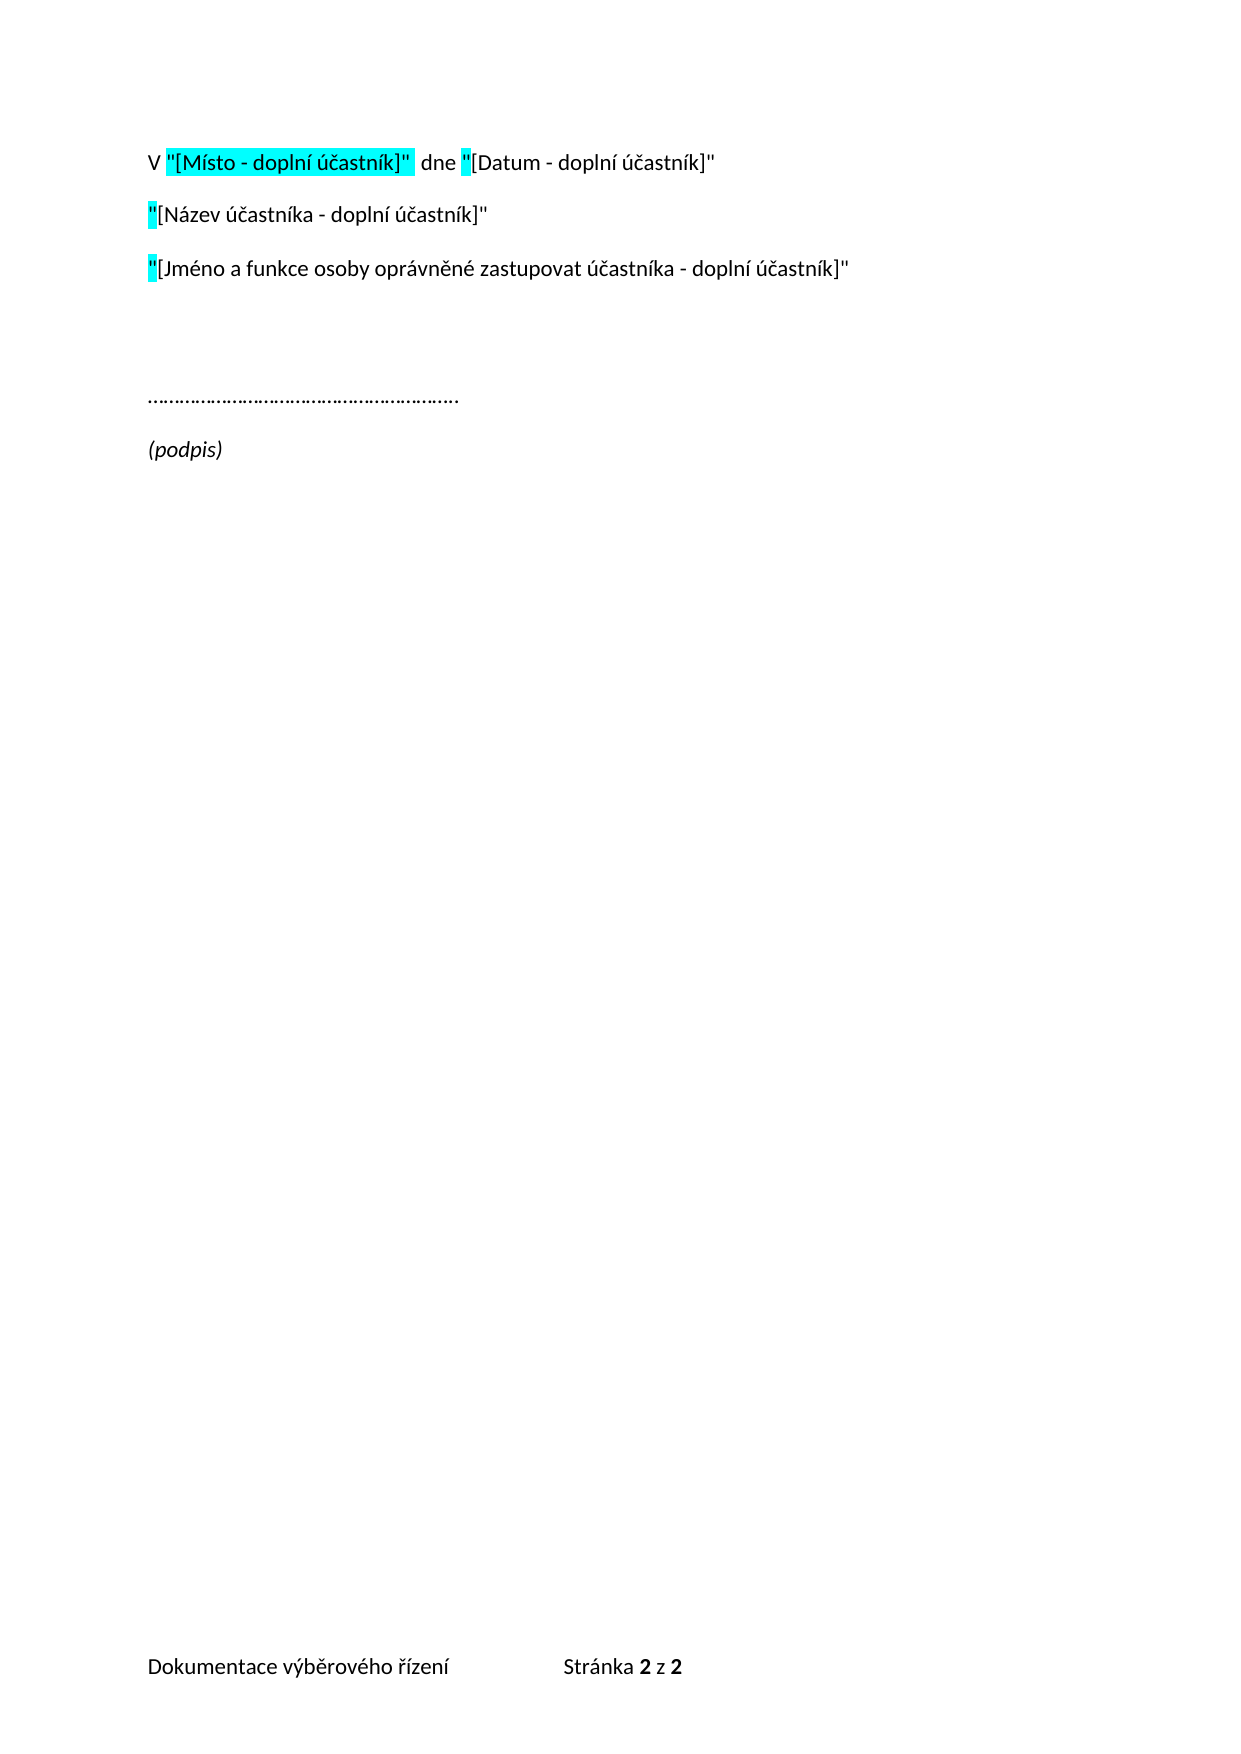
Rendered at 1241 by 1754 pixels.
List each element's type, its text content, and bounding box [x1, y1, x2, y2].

text V dne [471, 148, 1093, 176]
text V dne [148, 148, 166, 176]
text (podpis) [148, 435, 1093, 463]
text V dne [415, 148, 461, 176]
text ………………………………………………….. [148, 382, 1093, 410]
